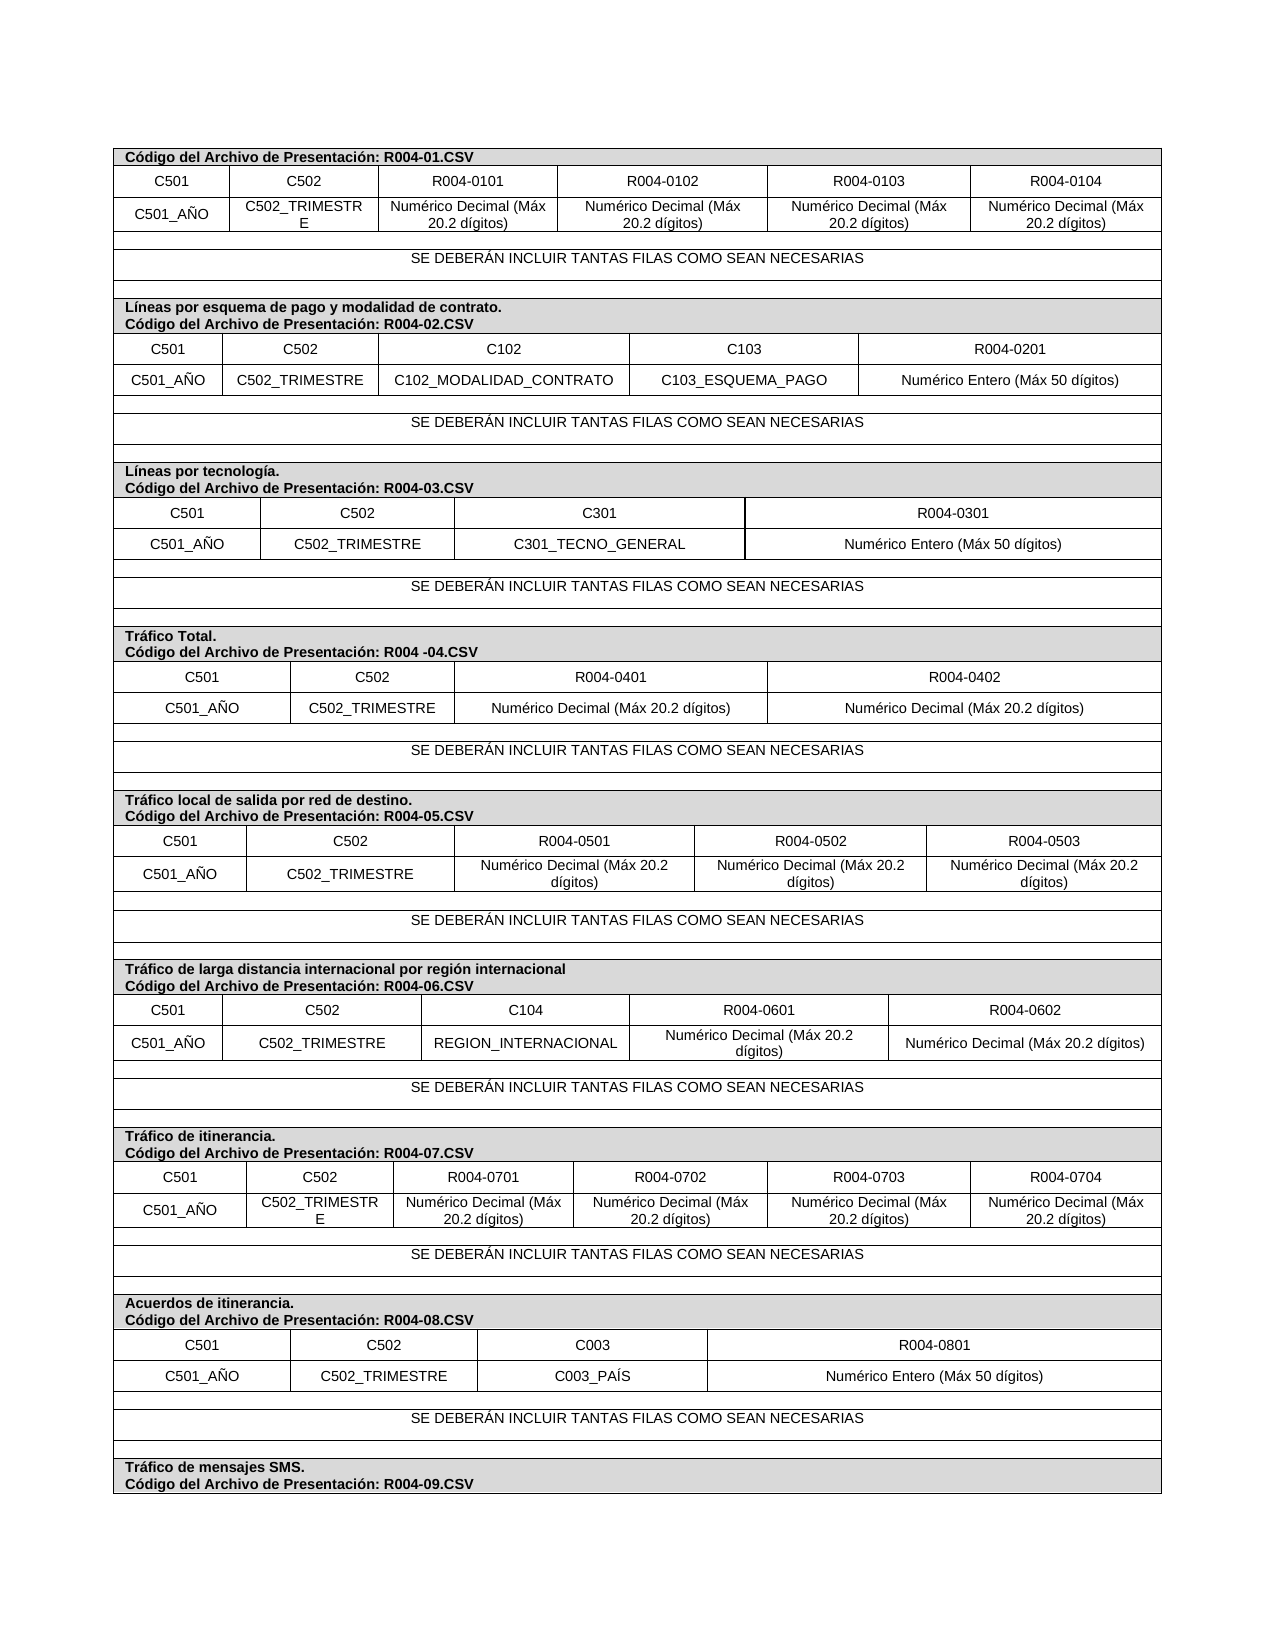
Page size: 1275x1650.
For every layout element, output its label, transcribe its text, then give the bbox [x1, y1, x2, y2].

table_cell [114, 609, 1161, 626]
table_cell SE DEBERÁN INCLUIR TANTAS FILAS COMO SEAN NECESARIAS [114, 1079, 1161, 1109]
table_cell Tráfico Total. Código del Archivo de Presentación: R004 -04.CSV [114, 627, 1161, 661]
table_cell [114, 724, 1161, 741]
table_cell Numérico Decimal (Máx 20.2 dígitos) [768, 198, 970, 231]
table_cell SE DEBERÁN INCLUIR TANTAS FILAS COMO SEAN NECESARIAS [114, 578, 1161, 608]
table_cell [114, 396, 1161, 413]
table_cell Numérico Decimal (Máx 20.2 dígitos) [394, 1194, 573, 1227]
table_cell C501 [114, 498, 260, 528]
table_cell R004-0601 [630, 995, 888, 1025]
table_cell R004-0201 [859, 334, 1161, 364]
table_cell Tráfico local de salida por red de destino. Código del Archivo de Presentación: R004-05.CSV [114, 791, 1161, 825]
table_cell [114, 773, 1161, 790]
table_cell Numérico Decimal (Máx 20.2 dígitos) [558, 198, 767, 231]
table_cell REGION_INTERNACIONAL [422, 1026, 629, 1060]
table_cell Numérico Entero (Máx 50 dígitos) [708, 1361, 1161, 1391]
table_cell [114, 232, 1161, 249]
table_cell Numérico Entero (Máx 50 dígitos) [859, 365, 1161, 395]
table_cell C501 [114, 334, 222, 364]
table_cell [114, 1410, 1161, 1440]
table_cell C502_TRIMESTRE [247, 857, 454, 891]
table_cell SE DEBERÁN INCLUIR TANTAS FILAS COMO SEAN NECESARIAS [114, 911, 1161, 942]
table_cell Tráfico de larga distancia internacional por región internacional Código del Archivo de Presentación: R004-06.CSV [114, 960, 1161, 994]
table_cell C003 [478, 1330, 707, 1360]
table_cell C501_AÑO [114, 1194, 246, 1227]
table_cell C104 [422, 995, 629, 1025]
table_cell [114, 1110, 1161, 1127]
table_cell C502 [230, 166, 378, 197]
table_cell SE DEBERÁN INCLUIR TANTAS FILAS COMO SEAN NECESARIAS [114, 250, 1161, 280]
table_cell C102_MODALIDAD_CONTRATO [379, 365, 629, 395]
table_cell C301 [455, 498, 744, 528]
table_cell Acuerdos de itinerancia. Código del Archivo de Presentación: R004-08.CSV [114, 1295, 1161, 1328]
table_cell R004-0501 [455, 826, 694, 856]
table_cell C502_TRIMESTRE [291, 1361, 477, 1391]
table_cell R004-0301 [746, 498, 1161, 528]
table_cell C501_AÑO [114, 1026, 222, 1060]
table_cell Tráfico de mensajes SMS. Código del Archivo de Presentación: R004-09.CSV [114, 1459, 1161, 1492]
table_cell SE DEBERÁN INCLUIR TANTAS FILAS COMO SEAN NECESARIAS [114, 1246, 1161, 1276]
table_cell [114, 1392, 1161, 1409]
table_cell C501_AÑO [114, 365, 222, 395]
table_cell C502 [291, 662, 454, 692]
table_cell Numérico Decimal (Máx 20.2 dígitos) [927, 857, 1161, 891]
table_cell C501 [114, 1330, 290, 1360]
table_cell R004-0602 [889, 995, 1161, 1025]
table_cell [114, 892, 1161, 910]
table_cell C103_ESQUEMA_PAGO [630, 365, 858, 395]
table_cell [114, 1228, 1161, 1245]
table_cell C301_TECNO_GENERAL [455, 529, 744, 559]
table_cell SE DEBERÁN INCLUIR TANTAS FILAS COMO SEAN NECESARIAS [114, 414, 1161, 444]
table_cell Numérico Decimal (Máx 20.2 dígitos) [695, 857, 926, 891]
table_cell Numérico Decimal (Máx 20.2 dígitos) [889, 1026, 1161, 1060]
table_cell R004-0101 [379, 166, 557, 197]
table_cell C502 [247, 826, 454, 856]
table_cell R004-0401 [455, 662, 767, 692]
table_cell [114, 560, 1161, 577]
table_cell Numérico Decimal (Máx 20.2 dígitos) [971, 1194, 1161, 1227]
table_cell Numérico Entero (Máx 50 dígitos) [746, 529, 1161, 559]
table_cell R004-0703 [768, 1162, 970, 1192]
table_cell [114, 943, 1161, 959]
table_cell Tráfico de itinerancia. Código del Archivo de Presentación: R004-07.CSV [114, 1128, 1161, 1161]
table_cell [114, 149, 1161, 165]
table_cell Numérico Decimal (Máx 20.2 dígitos) [455, 857, 694, 891]
table_cell R004-0503 [927, 826, 1161, 856]
table_cell Numérico Decimal (Máx 20.2 dígitos) [455, 693, 767, 723]
table_cell [114, 1277, 1161, 1294]
table_cell C501_AÑO [114, 198, 229, 231]
table_cell Numérico Decimal (Máx 20.2 dígitos) [971, 198, 1161, 231]
table_cell R004-0102 [558, 166, 767, 197]
table_cell R004-0104 [971, 166, 1161, 197]
table_cell R004-0103 [768, 166, 970, 197]
table_cell C501_AÑO [114, 529, 260, 559]
table_cell Numérico Decimal (Máx 20.2 dígitos) [768, 693, 1161, 723]
table_cell C501_AÑO [114, 693, 290, 723]
table_cell [114, 445, 1161, 462]
table_cell R004-0702 [574, 1162, 767, 1192]
table_cell Numérico Decimal (Máx 20.2 dígitos) [379, 198, 557, 231]
table_cell Numérico Decimal (Máx 20.2 dígitos) [768, 1194, 970, 1227]
table_cell Numérico Decimal (Máx 20.2 dígitos) [630, 1026, 888, 1060]
table_cell C502_TRIMESTRE [223, 1026, 421, 1060]
table_cell C502 [223, 995, 421, 1025]
table_cell C502_TRIMESTRE [247, 1194, 393, 1227]
table_cell [114, 1441, 1161, 1458]
table_cell C501_AÑO [114, 857, 246, 891]
table_cell Líneas por tecnología. Código del Archivo de Presentación: R004-03.CSV [114, 463, 1161, 497]
table_cell C501 [114, 995, 222, 1025]
table_cell R004-0402 [768, 662, 1161, 692]
table_cell C502 [291, 1330, 477, 1360]
table_cell R004-0701 [394, 1162, 573, 1192]
table_cell C501 [114, 166, 229, 197]
table_cell Líneas por esquema de pago y modalidad de contrato. Código del Archivo de Presentación: R004-02.CSV [114, 299, 1161, 333]
table_cell R004-0502 [695, 826, 926, 856]
table_cell C102 [379, 334, 629, 364]
table_cell C501_AÑO [114, 1361, 290, 1391]
table_cell [114, 1061, 1161, 1078]
table_cell R004-0704 [971, 1162, 1161, 1192]
table_cell [114, 281, 1161, 298]
table_cell C501 [114, 662, 290, 692]
table_cell Numérico Decimal (Máx 20.2 dígitos) [574, 1194, 767, 1227]
table_cell C502_TRIMESTRE [291, 693, 454, 723]
table_cell C502 [223, 334, 378, 364]
table_cell SE DEBERÁN INCLUIR TANTAS FILAS COMO SEAN NECESARIAS [114, 742, 1161, 772]
table_cell C003_PAÍS [478, 1361, 707, 1391]
table_cell C501 [114, 1162, 246, 1192]
table_cell C502_TRIMESTRE [261, 529, 454, 559]
table_cell C103 [630, 334, 858, 364]
table_cell R004-0801 [708, 1330, 1161, 1360]
table_cell C502_TRIMESTRE [223, 365, 378, 395]
table_cell C501 [114, 826, 246, 856]
table_cell C502_TRIMESTRE [230, 198, 378, 231]
table_cell C502 [261, 498, 454, 528]
table_cell C502 [247, 1162, 393, 1192]
